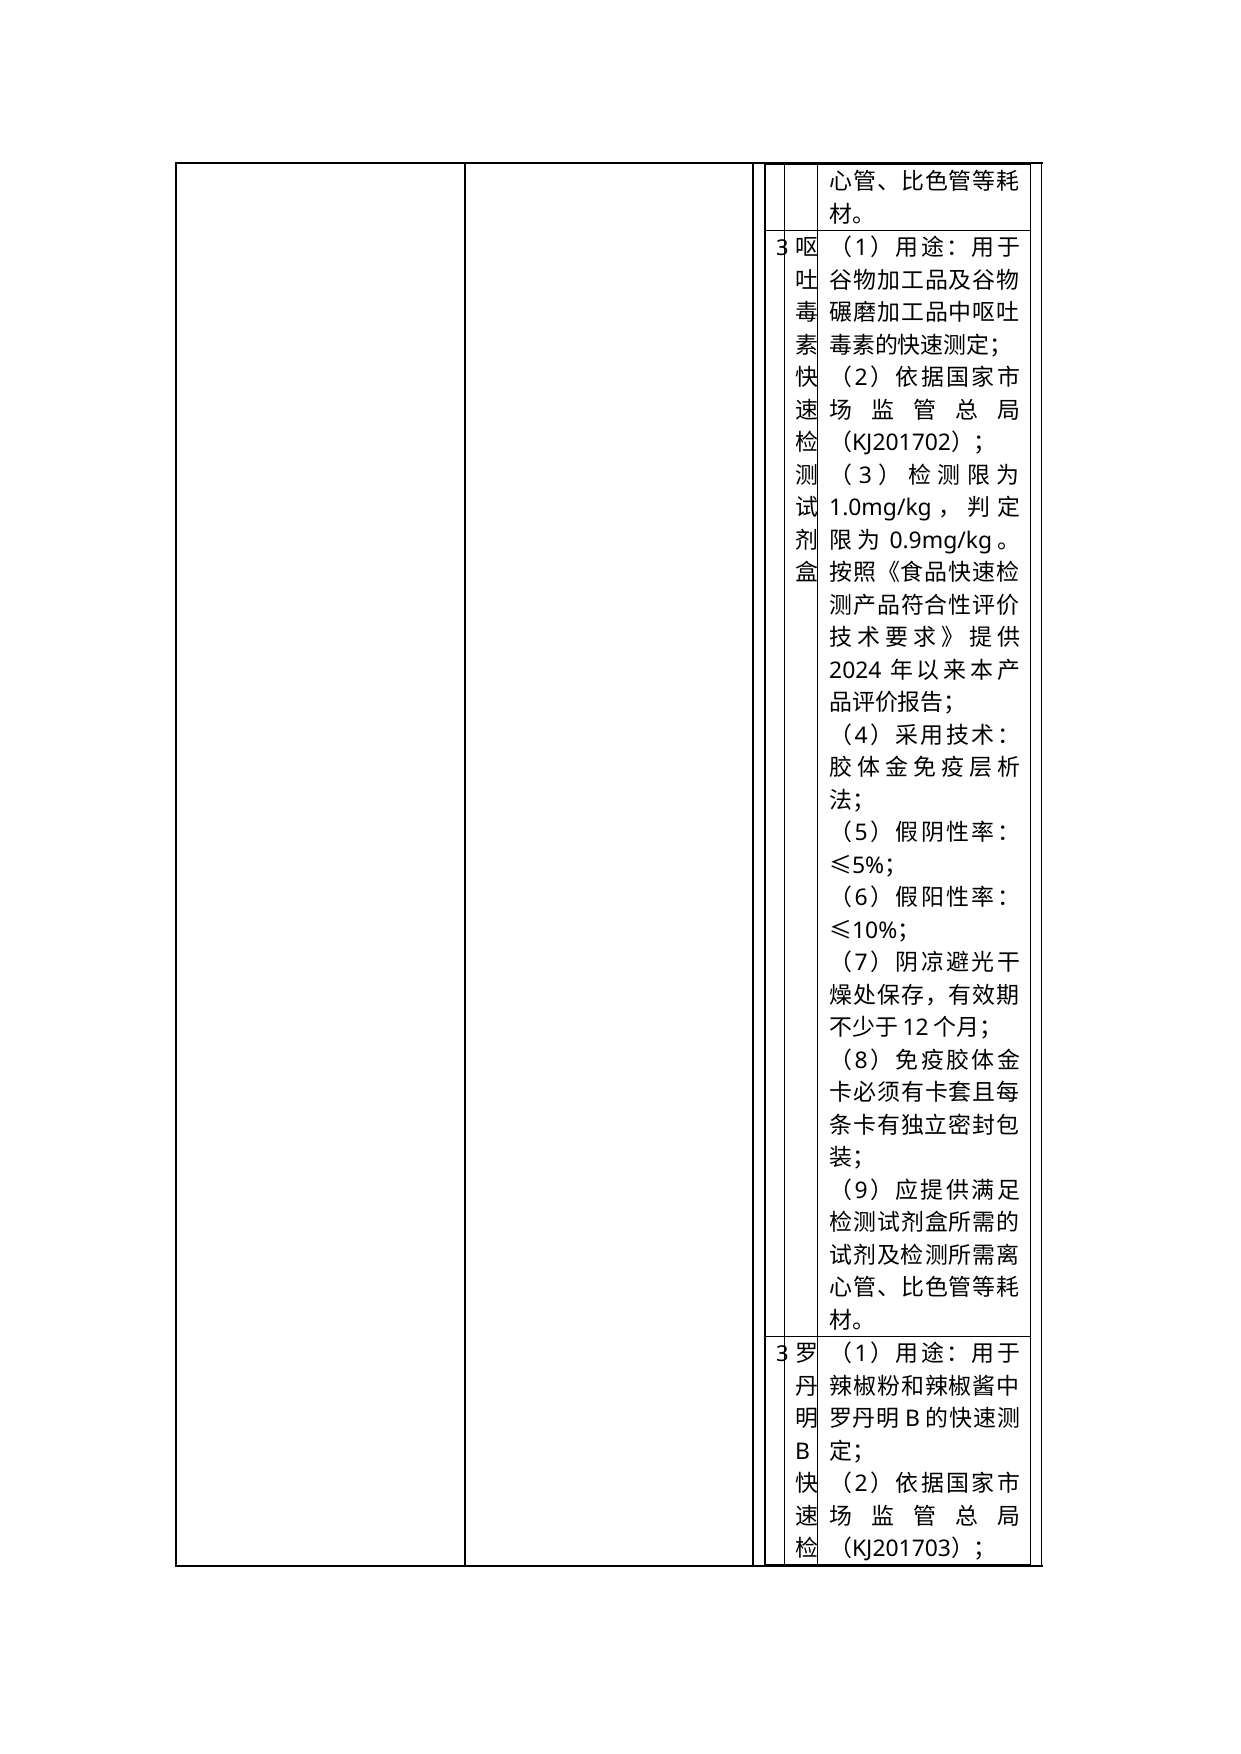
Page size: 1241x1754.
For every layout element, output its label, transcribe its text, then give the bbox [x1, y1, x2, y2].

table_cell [818, 1337, 1030, 1564]
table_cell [754, 164, 764, 1565]
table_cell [766, 1337, 784, 1564]
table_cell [818, 231, 1030, 1336]
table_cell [785, 165, 817, 230]
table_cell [785, 231, 817, 1336]
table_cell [785, 1337, 817, 1564]
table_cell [766, 231, 784, 1336]
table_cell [818, 165, 1030, 230]
table_cell 2 [177, 164, 464, 1565]
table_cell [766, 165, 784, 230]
table_cell [466, 164, 752, 1565]
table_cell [1031, 164, 1041, 1565]
